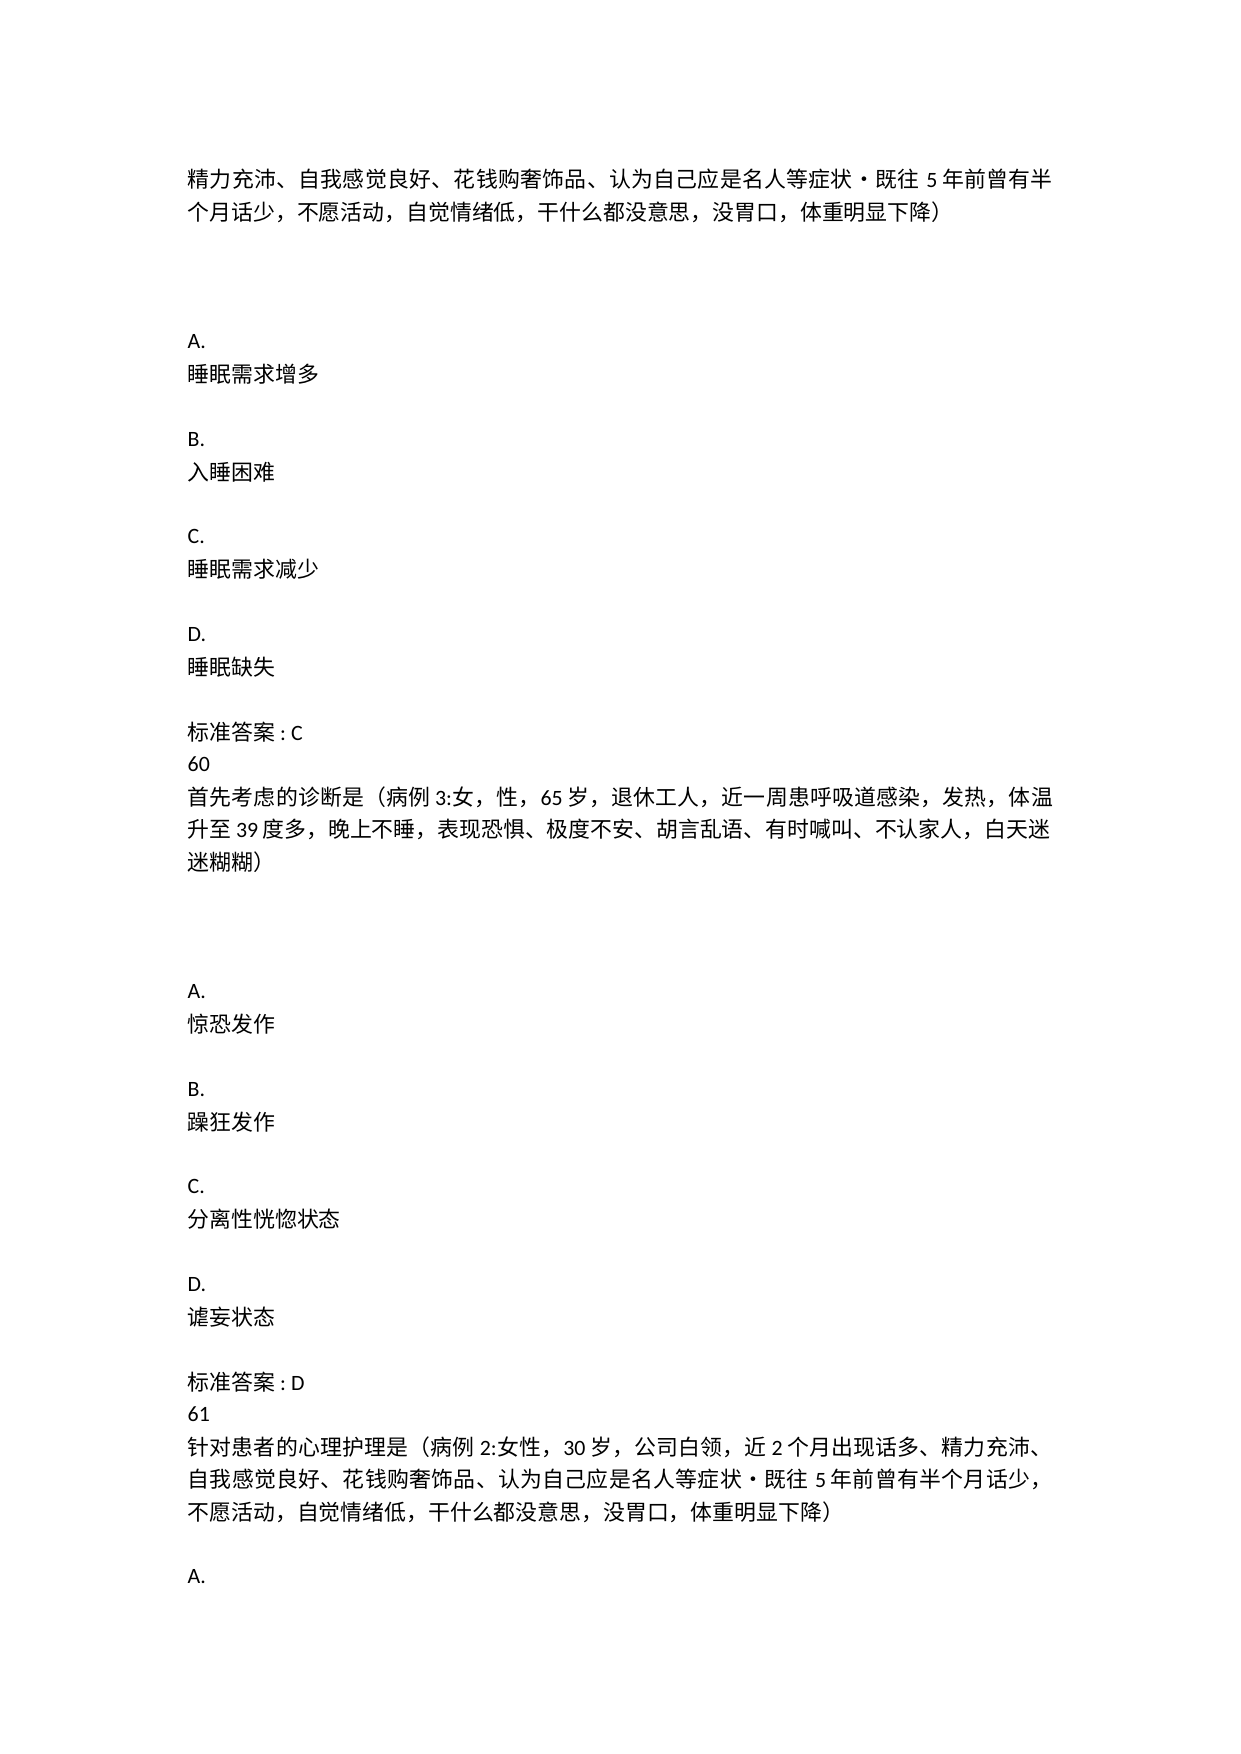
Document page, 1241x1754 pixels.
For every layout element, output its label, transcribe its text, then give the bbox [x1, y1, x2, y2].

text 61 [187, 1397, 1053, 1429]
text C. [187, 519, 1053, 552]
text 首先考虑的诊断是（病例3:女，性，65岁，退休工人，近一周患呼吸道感染，发热，体温升至39度多，晚上不睡，表现恐惧、极度不安、胡言乱语、有时喊叫、不认家人，白天迷迷糊糊） [187, 779, 1053, 877]
text A. [187, 974, 1053, 1007]
text D. [187, 1267, 1053, 1299]
text B. [187, 422, 1053, 454]
text A. [187, 1559, 1053, 1592]
text A. [187, 324, 1053, 357]
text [187, 162, 1053, 227]
text 分离性恍惚状态 [187, 1202, 1053, 1234]
text B. [187, 1072, 1053, 1104]
text 针对患者的心理护理是（病例2:女性，30岁，公司白领，近2个月出现话多、精力充沛、自我感觉良好、花钱购奢饰品、认为自己应是名人等症状•既往5年前曾有半个月话少，不愿活动，自觉情绪低，干什么都没意思，没胃口，体重明显下降） [187, 1429, 1053, 1527]
text 入睡困难 [187, 454, 1053, 487]
text 60 [187, 747, 1053, 779]
text 睡眠需求增多 [187, 357, 1053, 389]
text D. [187, 617, 1053, 649]
text C. [187, 1169, 1053, 1202]
text 睡眠需求减少 [187, 552, 1053, 584]
text 躁狂发作 [187, 1104, 1053, 1137]
text 标准答案 : C [187, 714, 1053, 747]
text 睡眠缺失 [187, 649, 1053, 682]
text 惊恐发作 [187, 1007, 1053, 1039]
text 谑妄状态 [187, 1299, 1053, 1332]
text 标准答案 : D [187, 1364, 1053, 1397]
